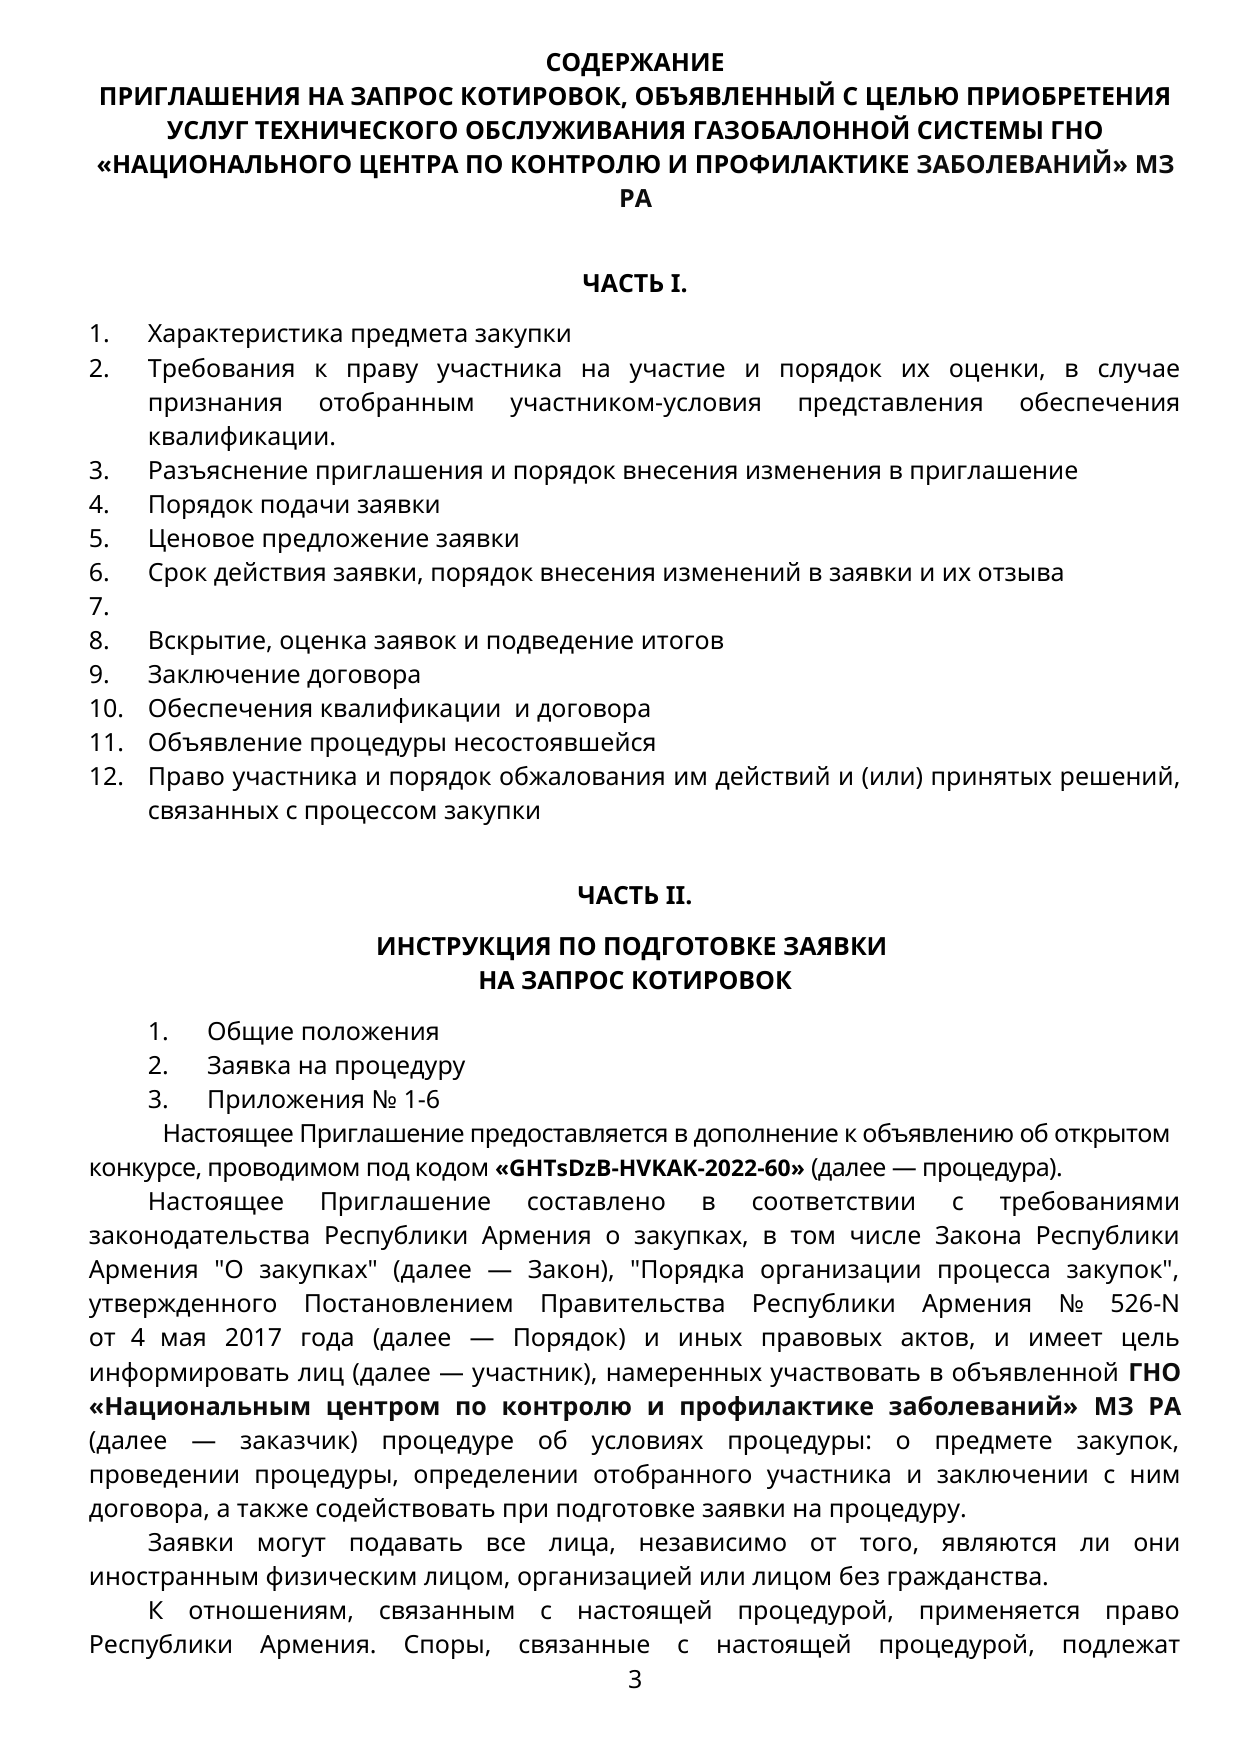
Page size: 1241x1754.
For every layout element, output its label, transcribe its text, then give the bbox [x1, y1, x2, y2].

text 3. Приложения № 1-6 [148, 1081, 1181, 1116]
text 8. Вскрытие, оценка заявок и подведение итогов [89, 623, 1181, 657]
text ПРИГЛАШЕНИЯ НА ЗАПРОС КОТИРОВОК, ОБЪЯВЛЕННЫЙ С ЦЕЛЬЮ ПРИОБРЕТЕНИЯ УСЛУГ ТЕХНИЧЕСКОГО ОБСЛУЖИВАНИЯ ГАЗОБАЛОННОЙ СИСТЕМЫ ГНО «НАЦИОНАЛЬНОГО ЦЕНТРА ПО КОНТРОЛЮ И ПРОФИЛАКТИКЕ ЗАБОЛЕВАНИЙ» МЗ РА [89, 78, 1182, 215]
text 2. Заявка на процедуру [148, 1047, 1181, 1081]
text 9. Заключение договора [89, 657, 1181, 691]
text ИНСТРУКЦИЯ ПО ПОДГОТОВКЕ ЗАЯВКИ НА ЗАПРОС КОТИРОВОК [89, 928, 1181, 997]
text СОДЕРЖАНИЕ [89, 44, 1181, 78]
text 4. Порядок подачи заявки [89, 486, 1181, 521]
text ЧАСТЬ II. [89, 878, 1181, 912]
text 1. Общие положения [148, 1013, 1181, 1047]
text 1. Характеристика предмета закупки [89, 316, 1181, 350]
text 10. Обеспечения квалификации и договора [89, 691, 1181, 725]
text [89, 1593, 1181, 1661]
text 6. Срок действия заявки, порядок внесения изменений в заявки и их отзыва [89, 554, 1181, 589]
text Настоящее Приглашение предоставляется в дополнение к объявлению об открытом конкурсе, проводимом под кодом «GHTsDzB-HVKAK-2022-60» (далее — процедура). [89, 1116, 1181, 1184]
text 7. [89, 589, 1181, 623]
text ЧАСТЬ I. [89, 265, 1181, 299]
text 5. Ценовое предложение заявки [89, 521, 1181, 554]
text Заявки могут подавать все лица, независимо от того, являются ли они иностранным физическим лицом, организацией или лицом без гражданства. [89, 1524, 1181, 1593]
text 2. Требования к праву участника на участие и порядок их оценки, в случае признания отобранным участником-условия представления обеспечения квалификации. [89, 350, 1181, 452]
text 11. Объявление процедуры несостоявшейся [89, 725, 1181, 759]
text 3. Разъяснение приглашения и порядок внесения изменения в приглашение [89, 452, 1181, 486]
text 12. Право участника и порядок обжалования им действий и (или) принятых решений, связанных с процессом закупки [89, 759, 1181, 827]
text Настоящее Приглашение составлено в соответствии с требованиями законодательства Республики Армения о закупках, в том числе Закона Республики Армения "О закупках" (далее — Закон), "Порядка организации процесса закупок", утвержденного Постановлением Правительства Республики Армения № 526-N от 4 мая 2017 года (далее — Порядок) и иных правовых актов, и имеет цель информировать лиц (далее — участник), намеренных участвовать в объявленной ГНО «Национальным центром по контролю и профилактике заболеваний» МЗ РА (далее — заказчик) процедуре об условиях процедуры: о предмете закупок, проведении процедуры, определении отобранного участника и заключении с ним договора, а также содействовать при подготовке заявки на процедуру. [89, 1184, 1181, 1524]
